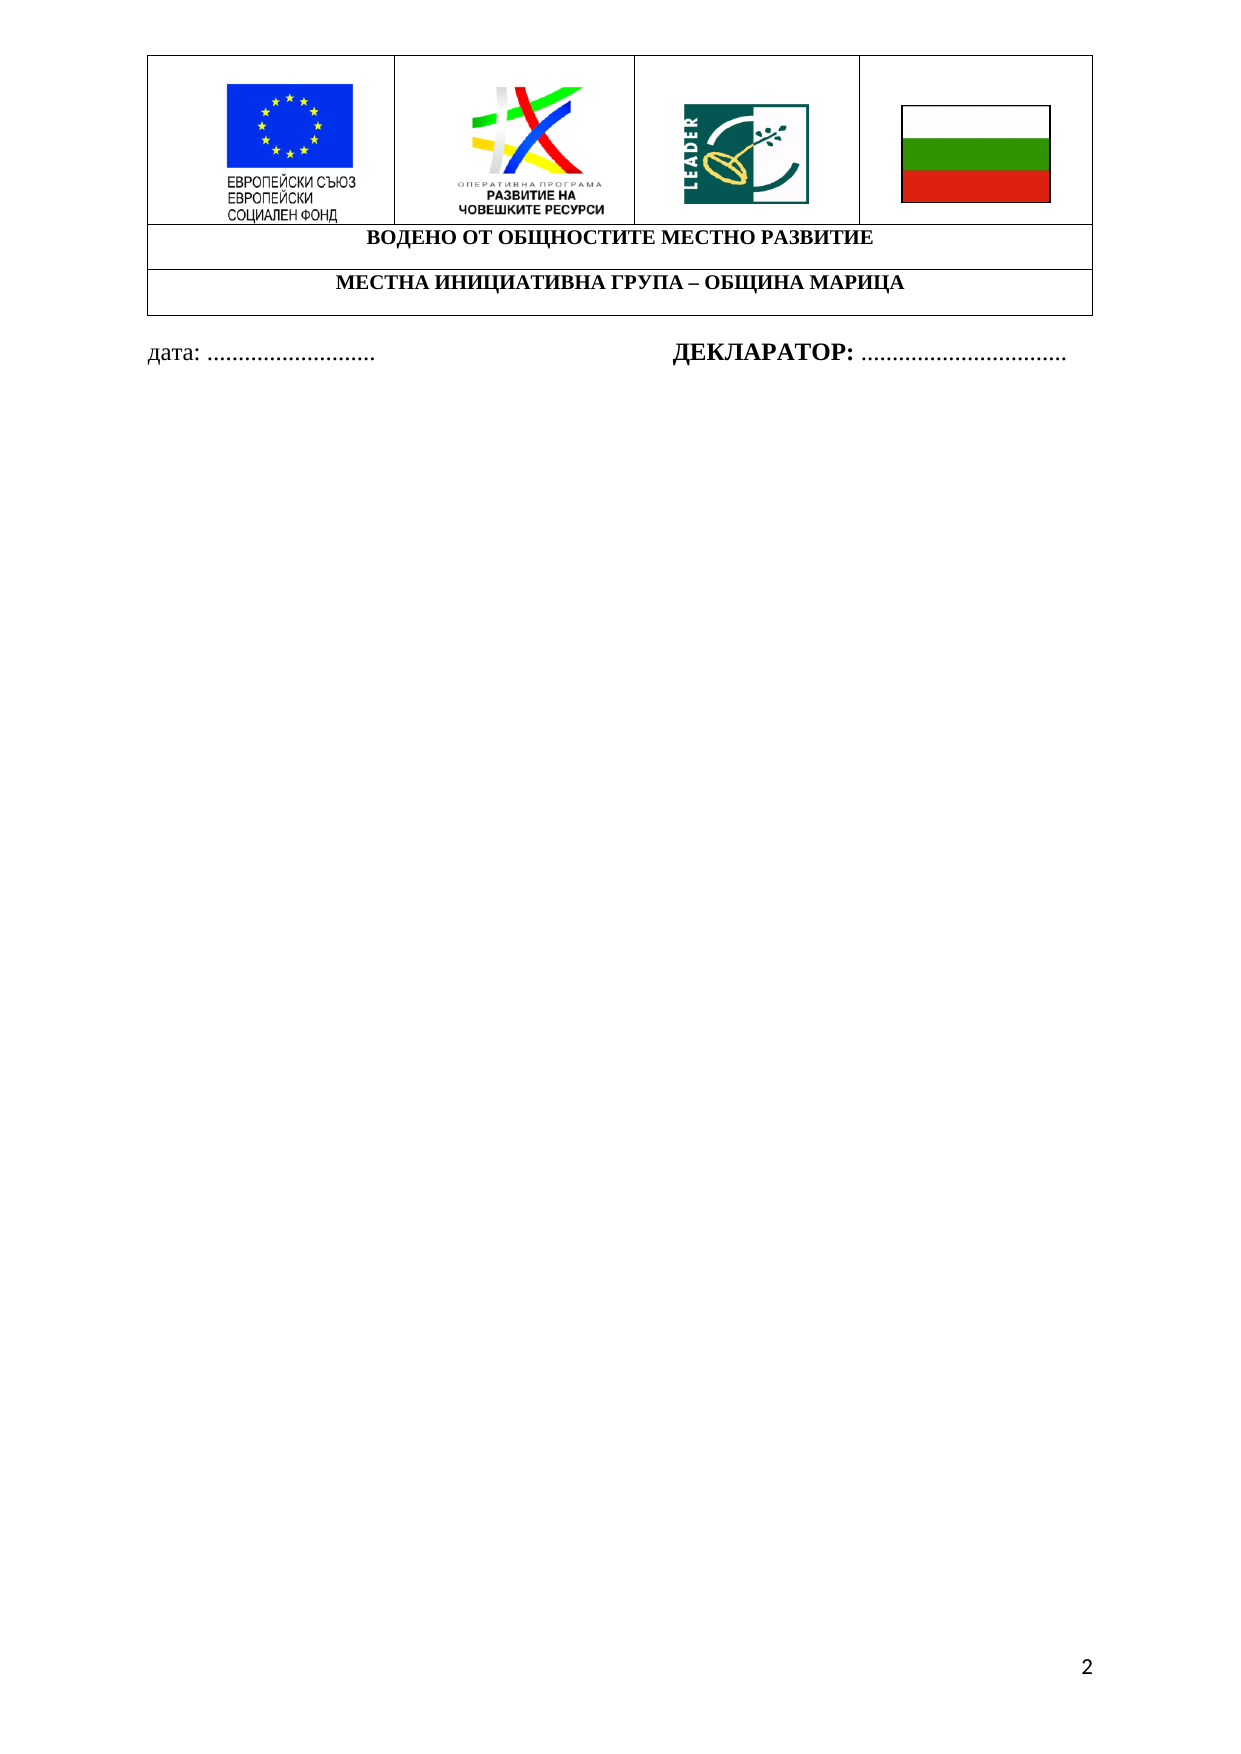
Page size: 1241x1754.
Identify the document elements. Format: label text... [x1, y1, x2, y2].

picture [433, 68, 621, 103]
picture [217, 56, 394, 103]
text дата: ........................... ДЕКЛАРАТОР: ................................. [148, 225, 1092, 269]
text дата: ........................... ДЕКЛАРАТОР: ................................. [148, 316, 1093, 366]
text дата: ........................... ДЕКЛАРАТОР: ................................. [148, 270, 1092, 315]
text дата: ........................... ДЕКЛАРАТОР: ................................. [148, 103, 394, 224]
text дата: ........................... ДЕКЛАРАТОР: ................................. [395, 103, 634, 224]
text дата: ........................... ДЕКЛАРАТОР: ................................. [860, 103, 1092, 224]
picture [684, 104, 810, 204]
